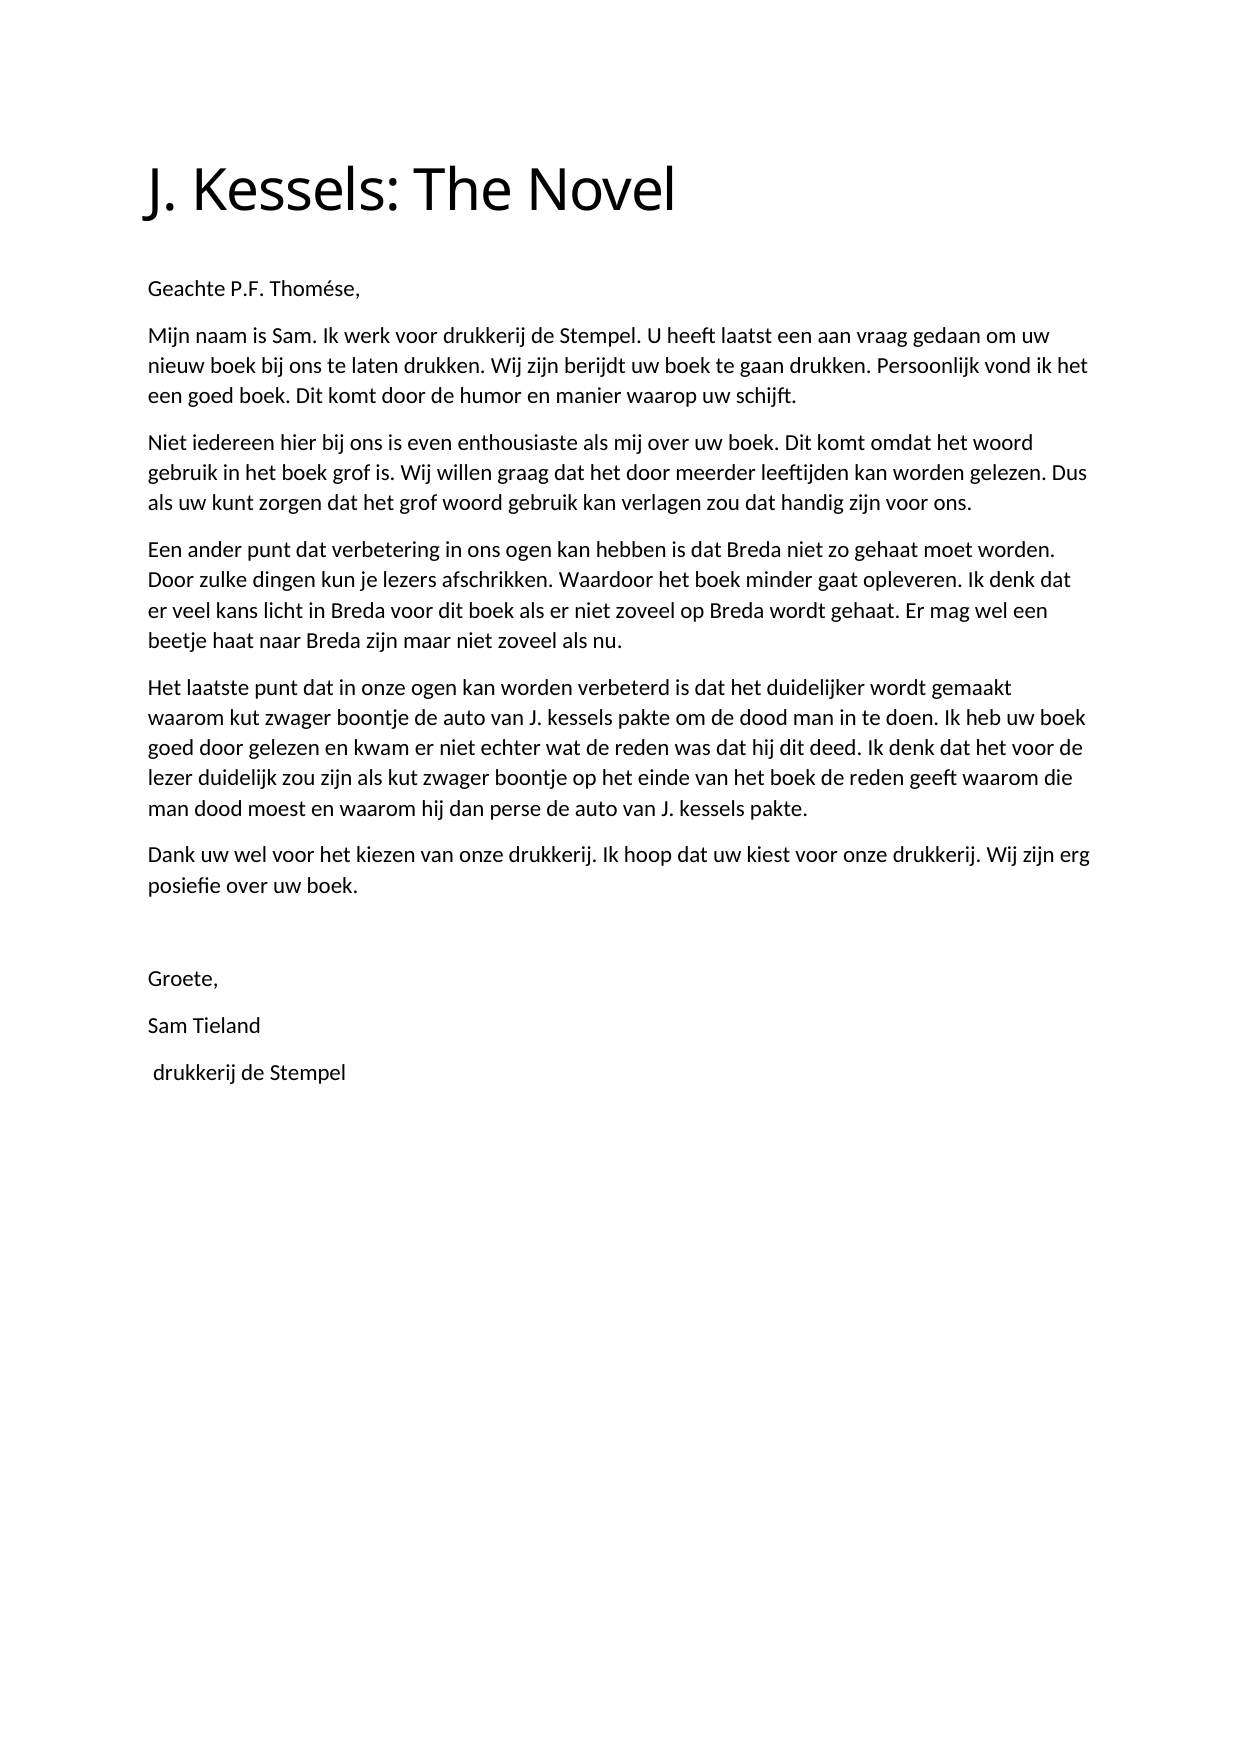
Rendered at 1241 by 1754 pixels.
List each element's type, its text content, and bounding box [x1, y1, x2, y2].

text Een ander punt dat verbetering in ons ogen kan hebben is dat Breda niet zo gehaat moet worden. Door zulke dingen kun je lezers afschrikken. Waardoor het boek minder gaat opleveren. Ik denk dat er veel kans licht in Breda voor dit boek als er niet zoveel op Breda wordt gehaat. Er mag wel een beetje haat naar Breda zijn maar niet zoveel als nu. [148, 535, 1093, 654]
title J. Kessels: The Novel [148, 148, 1093, 227]
text Groete, [148, 964, 1093, 993]
text Mijn naam is Sam. Ik werk voor drukkerij de Stempel. U heeft laatst een aan vraag gedaan om uw nieuw boek bij ons te laten drukken. Wij zijn berijdt uw boek te gaan drukken. Persoonlijk vond ik het een goed boek. Dit komt door de humor en manier waarop uw schijft. [148, 321, 1093, 409]
text Niet iedereen hier bij ons is even enthousiaste als mij over uw boek. Dit komt omdat het woord gebruik in het boek grof is. Wij willen graag dat het door meerder leeftijden kan worden gelezen. Dus als uw kunt zorgen dat het grof woord gebruik kan verlagen zou dat handig zijn voor ons. [148, 428, 1093, 517]
text Sam Tieland [148, 1011, 1093, 1039]
text Geachte P.F. Thomése, [148, 274, 1093, 302]
text Het laatste punt dat in onze ogen kan worden verbeterd is dat het duidelijker wordt gemaakt waarom kut zwager boontje de auto van J. kessels pakte om de dood man in te doen. Ik heb uw boek goed door gelezen en kwam er niet echter wat de reden was dat hij dit deed. Ik denk dat het voor de lezer duidelijk zou zijn als kut zwager boontje op het einde van het boek de reden geeft waarom die man dood moest en waarom hij dan perse de auto van J. kessels pakte. [148, 673, 1093, 822]
text Dank uw wel voor het kiezen van onze drukkerij. Ik hoop dat uw kiest voor onze drukkerij. Wij zijn erg posiefie over uw boek. [148, 841, 1093, 899]
text drukkerij de Stempel [148, 1058, 1093, 1086]
